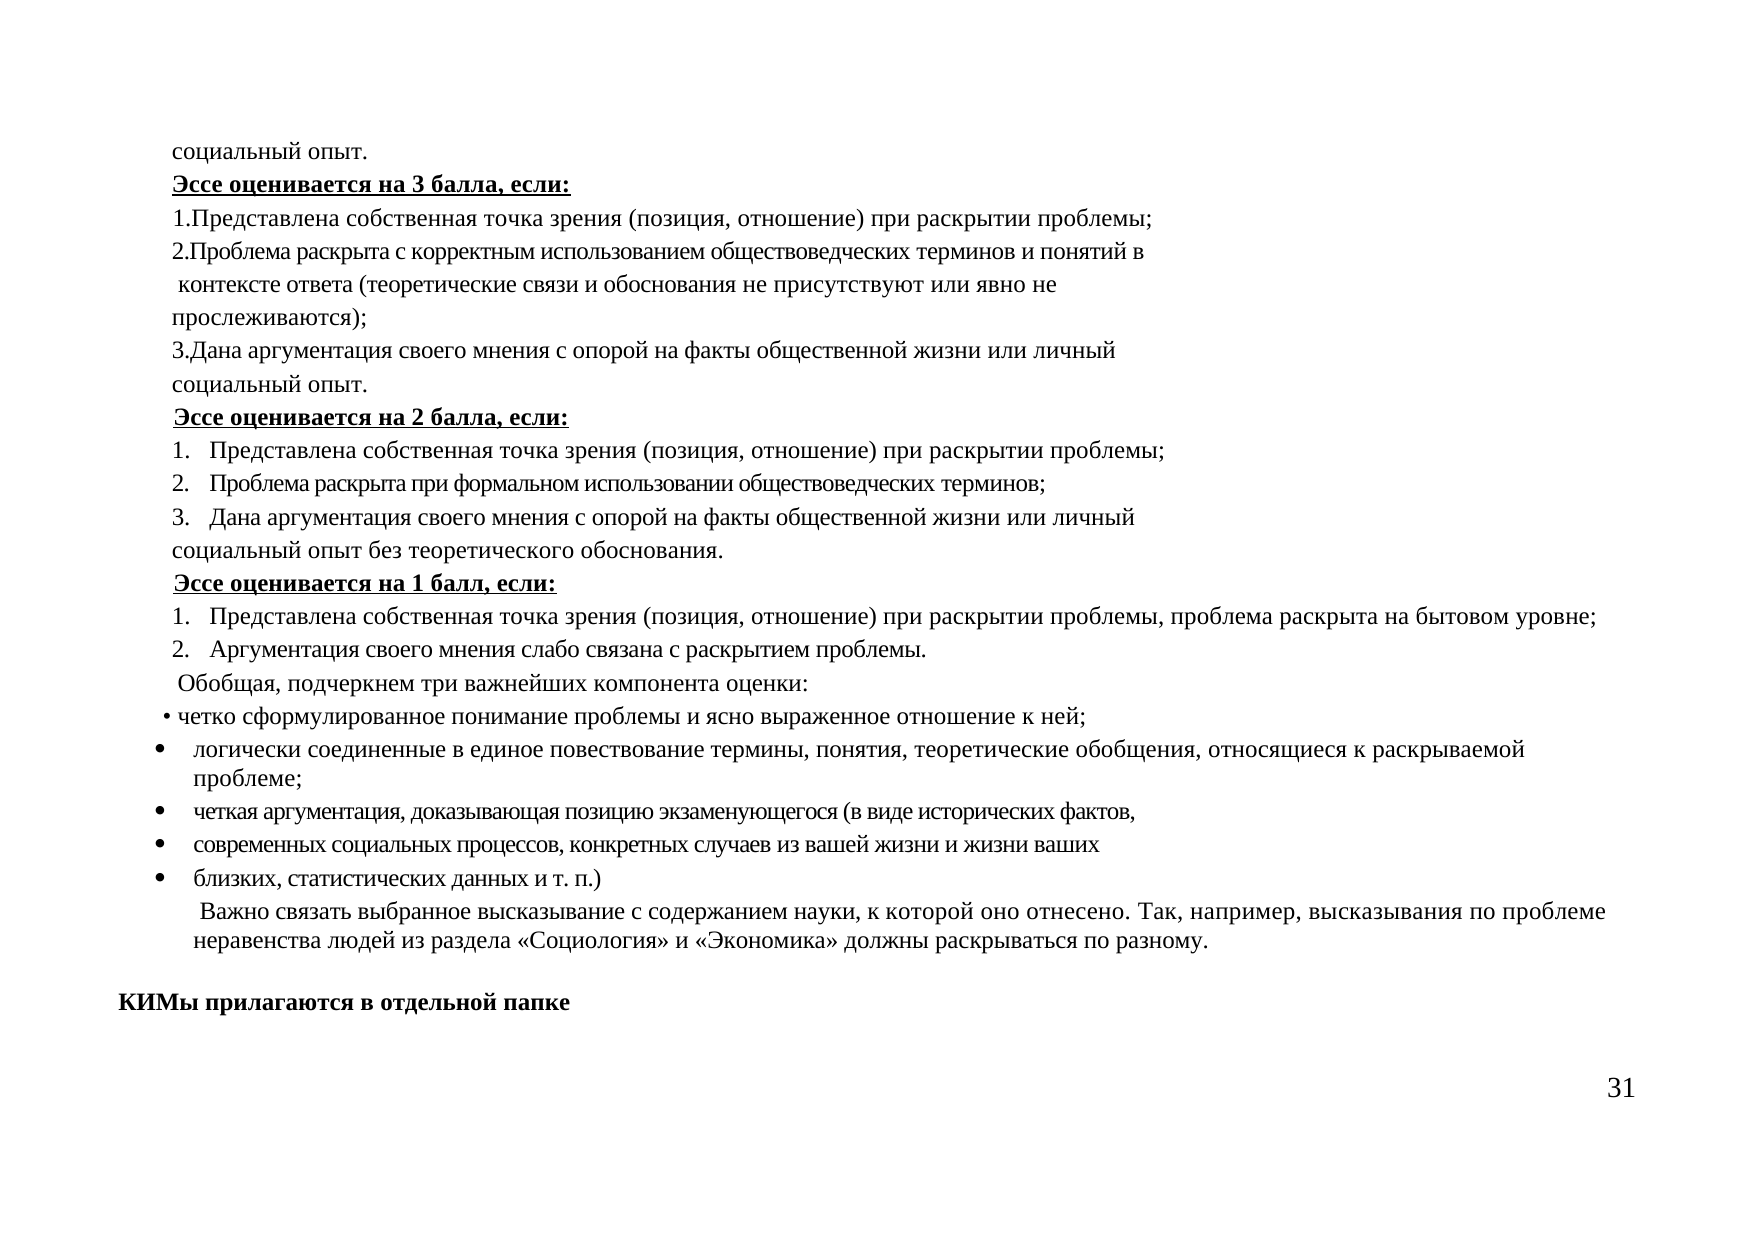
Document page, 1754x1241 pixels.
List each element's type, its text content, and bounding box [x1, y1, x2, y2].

text социальный опыт. [118, 369, 1636, 397]
text 1.Представлена собственная точка зрения (позиция, отношение) при раскрытии проблемы; [119, 203, 1635, 231]
list близких, статистических данных и т. п.) [156, 863, 1634, 891]
list Проблема раскрыта при формальном использовании обществоведческих терминов; [172, 468, 1636, 497]
list Представлена собственная точка зрения (позиция, отношение) при раскрытии проблемы, проблема раскрыта на бытовом уровне; [172, 601, 1636, 630]
list логически соединенные в единое повествование термины, понятия, теоретические обобщения, относящиеся к раскрываемой проблеме; [156, 734, 1632, 792]
list Дана аргументация своего мнения с опорой на факты общественной жизни или личный [172, 502, 1636, 530]
text контексте ответа (теоретические связи и обоснования не присутствуют или явно не [118, 269, 1636, 298]
text социальный опыт. [119, 136, 1635, 165]
text Эссе оценивается на 2 балла, если: [173, 402, 1636, 431]
text 3.Дана аргументация своего мнения с опорой на факты общественной жизни или личный [118, 336, 1636, 364]
text Эссе оценивается на 1 балл, если: [173, 568, 1636, 597]
list Представлена собственная точка зрения (позиция, отношение) при раскрытии проблемы; [172, 435, 1636, 464]
text КИМы прилагаются в отдельной папке [118, 987, 1636, 1015]
text прослеживаются); [118, 302, 1636, 331]
list четкая аргументация, доказывающая позицию экзаменующегося (в виде исторических фактов, [156, 796, 1632, 825]
text 2.Проблема раскрыта с корректным использованием обществоведческих терминов и понятий в [118, 236, 1636, 264]
text Важно связать выбранное высказывание с содержанием науки, к которой оно отнесено. Так, например, высказывания по проблеме неравенства людей из раздела «Социология» и «Экономика» должны раскрываться по разному. [193, 896, 1634, 953]
text Обобщая, подчеркнем три важнейших компонента оценки: [177, 668, 1636, 697]
list современных социальных процессов, конкретных случаев из вашей жизни и жизни ваших [156, 829, 1634, 858]
text Эссе оценивается на 3 балла, если: [172, 169, 1636, 198]
list Аргументация своего мнения слабо связана с раскрытием проблемы. [172, 634, 1636, 663]
list четко сформулированное понимание проблемы и ясно выраженное отношение к ней; [162, 701, 1636, 730]
text социальный опыт без теоретического обоснования. [118, 535, 1636, 564]
